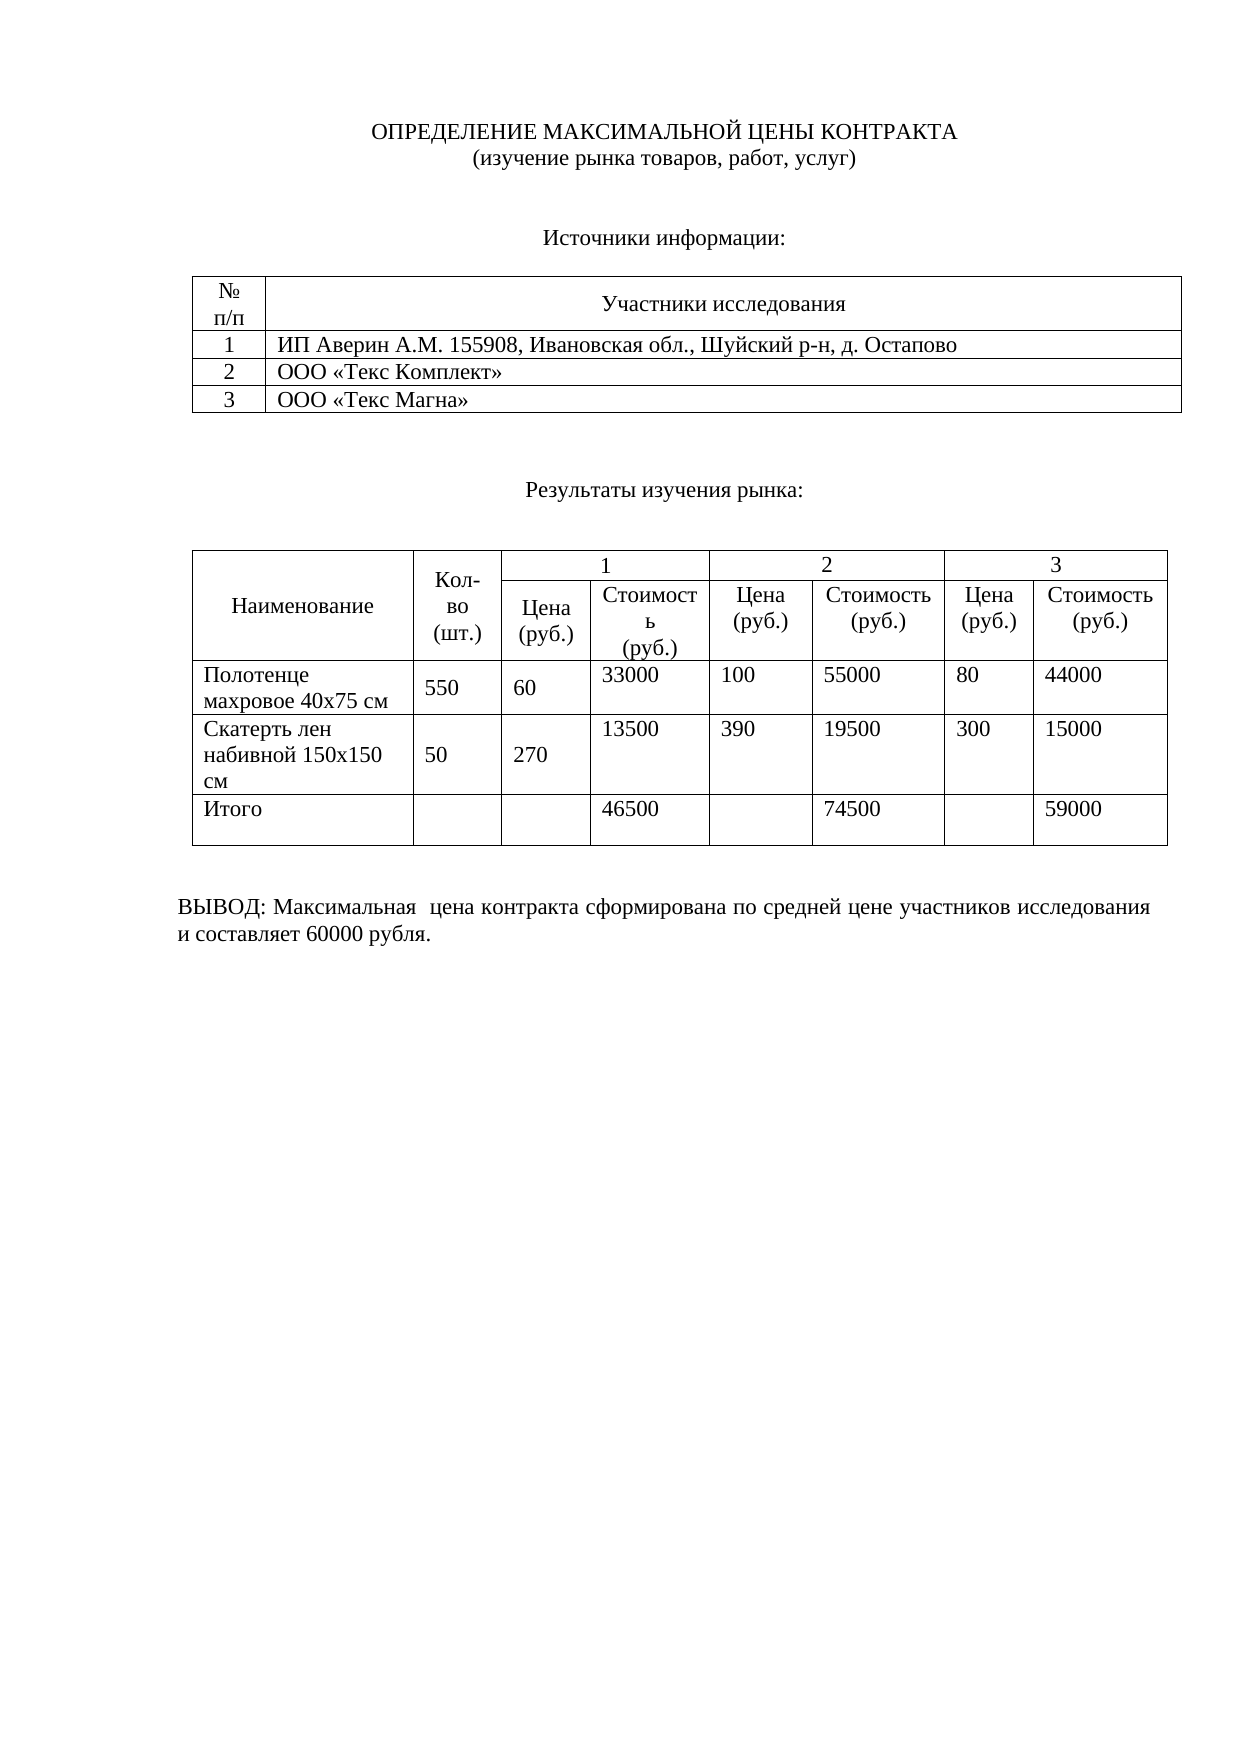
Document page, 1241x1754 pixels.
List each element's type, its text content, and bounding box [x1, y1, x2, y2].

table_cell Стоимость (руб.) [813, 581, 944, 660]
table_cell 46500 [591, 795, 709, 845]
table_cell Цена (руб.) [945, 581, 1033, 660]
table_header Наименование [193, 551, 413, 660]
table_cell 50 [414, 715, 501, 794]
table_cell ООО «Текс Магна» [266, 386, 1181, 412]
table_cell 59000 [1034, 795, 1167, 845]
table_cell 15000 [1034, 715, 1167, 794]
text ОПРЕДЕЛЕНИЕ МАКСИМАЛЬНОЙ ЦЕНЫ КОНТРАКТА [177, 118, 1152, 144]
table_cell ООО «Текс Комплект» [266, 359, 1181, 385]
table_header 3 [945, 551, 1167, 580]
table_cell 270 [502, 715, 590, 794]
table_cell 13500 [591, 715, 709, 794]
text Результаты изучения рынка: [177, 476, 1152, 503]
table_cell 80 [945, 661, 1033, 714]
table_header 2 [710, 551, 944, 580]
table_cell 1 [193, 331, 265, 357]
table_cell Скатерть лен набивной 150х150 см [193, 715, 413, 794]
table_header 1 [502, 551, 709, 580]
table_cell 44000 [1034, 661, 1167, 714]
table_cell Стоимость (руб.) [591, 581, 709, 660]
table_cell 100 [710, 661, 812, 714]
table_header Кол-во (шт.) [414, 551, 501, 660]
table_cell [710, 795, 812, 845]
text ВЫВОД: Максимальная цена контракта сформирована по средней цене участников исследования и составляет 60000 рубля. [177, 893, 1152, 946]
table_cell 300 [945, 715, 1033, 794]
table_cell 19500 [813, 715, 944, 794]
table_header № п/п [193, 277, 265, 330]
table_cell 60 [502, 661, 590, 714]
table_cell 2 [193, 359, 265, 385]
text Источники информации: [177, 223, 1152, 250]
text (изучение рынка товаров, работ, услуг) [177, 144, 1152, 171]
table_cell Цена (руб.) [502, 581, 590, 660]
table_header Участники исследования [266, 277, 1181, 330]
table_cell Стоимость (руб.) [1034, 581, 1167, 660]
table_cell ИП Аверин А.М. 155908, Ивановская обл., Шуйский р-н, д. Остапово [266, 331, 1181, 357]
table_cell Итого [193, 795, 413, 845]
table_cell 74500 [813, 795, 944, 845]
table_cell 550 [414, 661, 501, 714]
table_cell 55000 [813, 661, 944, 714]
table_cell [945, 795, 1033, 845]
table_cell [502, 795, 590, 845]
table_cell [414, 795, 501, 845]
table_cell 3 [193, 386, 265, 412]
table_cell 33000 [591, 661, 709, 714]
table_cell Полотенце махровое 40х75 см [193, 661, 413, 714]
table_cell Цена (руб.) [710, 581, 812, 660]
table_cell 390 [710, 715, 812, 794]
